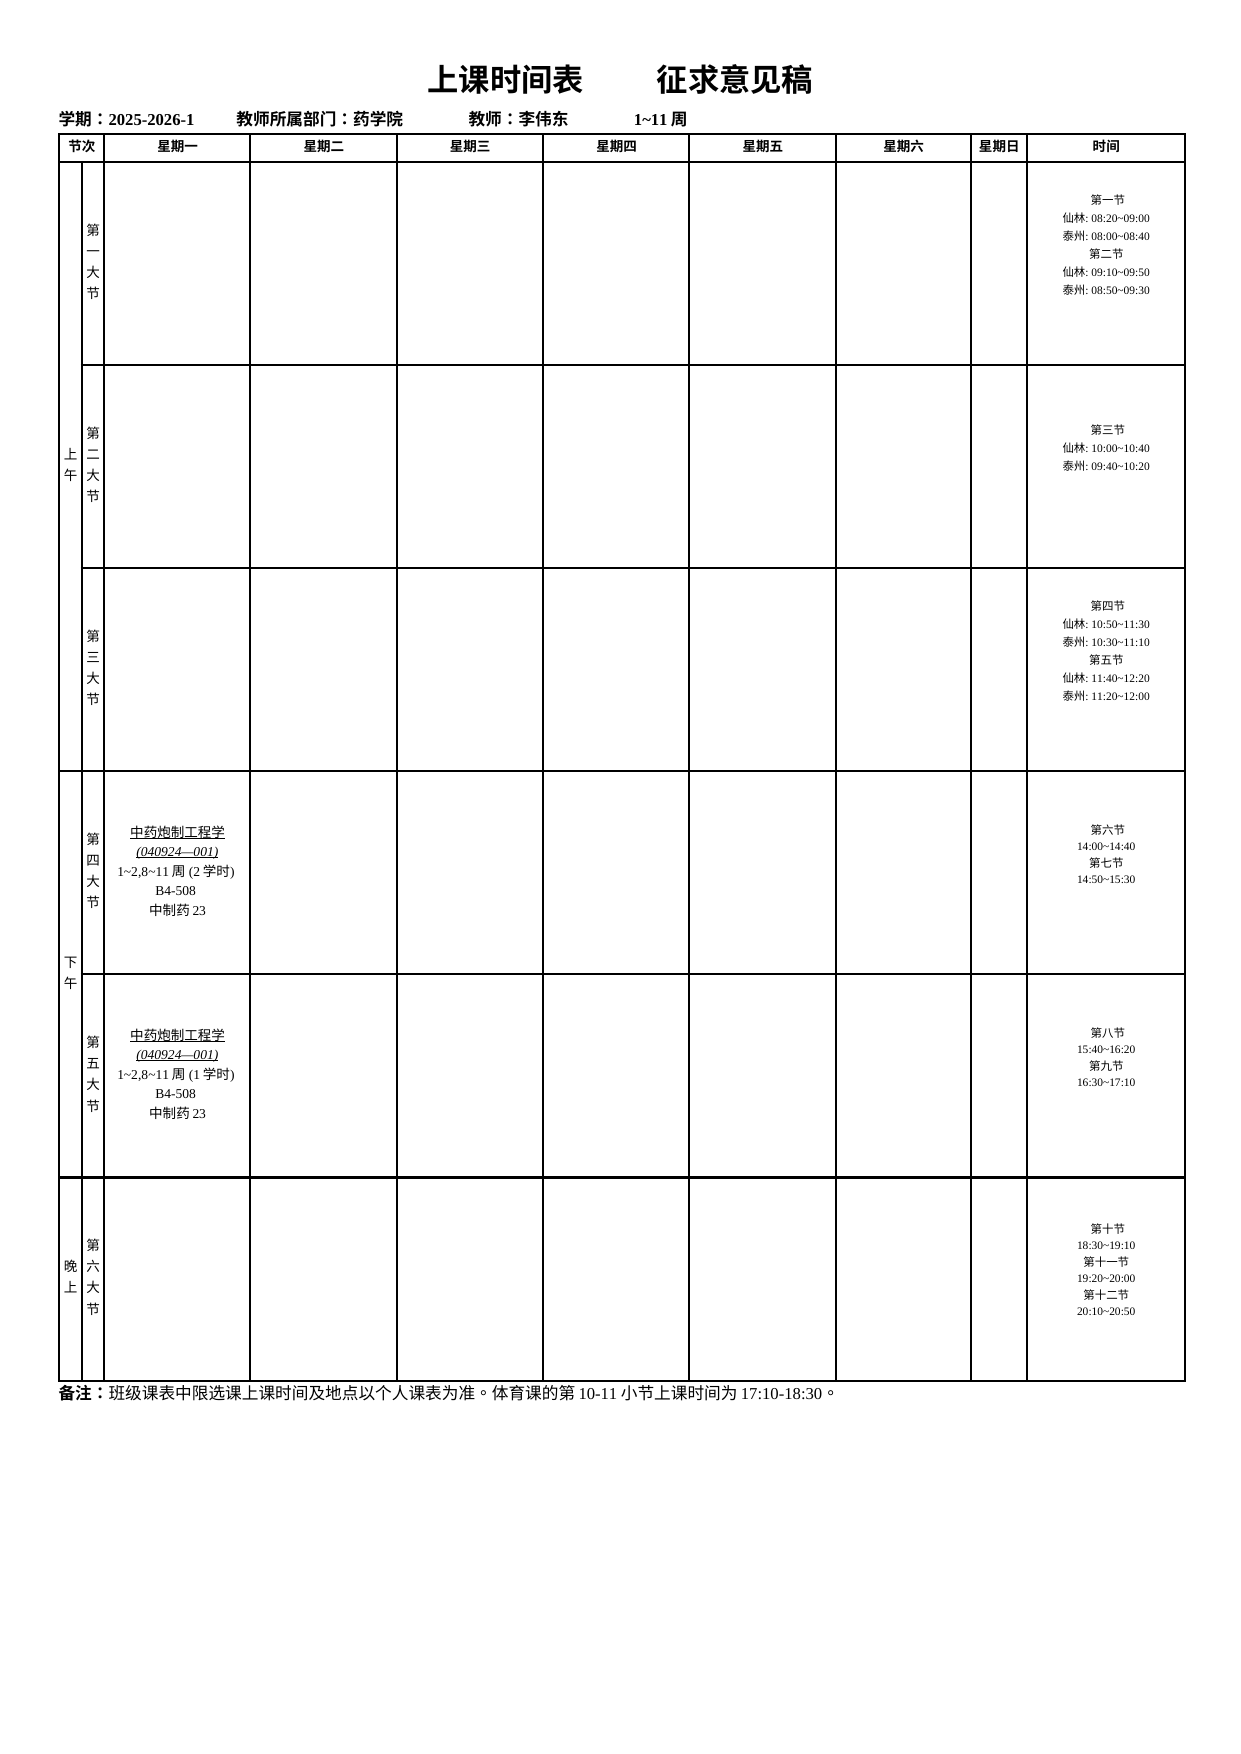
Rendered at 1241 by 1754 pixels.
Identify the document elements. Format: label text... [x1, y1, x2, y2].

table_cell [690, 366, 835, 567]
table_header 星期三 [398, 135, 542, 161]
table_cell [837, 163, 970, 364]
table_cell [690, 975, 835, 1176]
table_cell [105, 1179, 249, 1379]
table_cell [972, 975, 1026, 1176]
table_cell [105, 569, 249, 770]
table_cell [544, 1179, 688, 1379]
table_cell 第八节 15:40~16:20 第九节 16:30~17:10 [1028, 975, 1184, 1176]
table_cell [837, 975, 970, 1176]
table_cell [972, 366, 1026, 567]
table_cell [972, 1179, 1026, 1379]
text 上课时间表 征求意见稿 [58, 58, 1182, 101]
table_cell [251, 975, 396, 1176]
table_header 星期五 [690, 135, 835, 161]
table_cell 上午 [60, 163, 81, 770]
table_header 时间 [1028, 135, 1184, 161]
table_cell 第四大节 [83, 772, 103, 973]
table_cell [690, 569, 835, 770]
table_cell [544, 569, 688, 770]
table_cell 中药炮制工程学 (040924—001) 1~2,8~11周 (1学时) B4-508 中制药23 [105, 975, 249, 1176]
table_header 星期二 [251, 135, 396, 161]
table_cell 第一节 仙林: 08:20~09:00 泰州: 08:00~08:40 第二节 仙林: 09:10~09:50 泰州: 08:50~09:30 [1028, 163, 1184, 364]
table_cell [544, 772, 688, 973]
text 学期：2025-2026-1 教师所属部门：药学院 教师：李伟东 1~11周 [58, 107, 1182, 130]
table_cell [972, 569, 1026, 770]
table_cell 第十节 18:30~19:10 第十一节 19:20~20:00 第十二节 20:10~20:50 [1028, 1179, 1184, 1379]
text 备注：班级课表中限选课上课时间及地点以个人课表为准。体育课的第10-11小节上课时间为17:10-18:30。 [58, 1382, 1182, 1404]
table_cell 下午 [60, 772, 81, 1176]
table_cell [837, 1179, 970, 1379]
table_cell [690, 1179, 835, 1379]
table_cell [972, 163, 1026, 364]
table_cell [544, 163, 688, 364]
table_cell 第一大节 [83, 163, 103, 364]
table_cell 第六节 14:00~14:40 第七节 14:50~15:30 [1028, 772, 1184, 973]
table_cell [105, 366, 249, 567]
table_cell 第六大节 [83, 1179, 103, 1379]
table_cell [398, 1179, 542, 1379]
table_cell 第三大节 [83, 569, 103, 770]
table_cell [398, 569, 542, 770]
table_cell [837, 366, 970, 567]
table_cell [105, 163, 249, 364]
table_cell [398, 366, 542, 567]
table_cell [690, 772, 835, 973]
table_cell [251, 1179, 396, 1379]
table_cell 第四节 仙林: 10:50~11:30 泰州: 10:30~11:10 第五节 仙林: 11:40~12:20 泰州: 11:20~12:00 [1028, 569, 1184, 770]
table_header 节次 [60, 135, 103, 161]
table_cell [972, 772, 1026, 973]
table_cell 第二大节 [83, 366, 103, 567]
table_cell 中药炮制工程学 (040924—001) 1~2,8~11周 (2学时) B4-508 中制药23 [105, 772, 249, 973]
table_cell [544, 975, 688, 1176]
table_cell [398, 772, 542, 973]
table_cell 晚上 [60, 1179, 81, 1379]
table_cell [837, 772, 970, 973]
table_cell 第三节 仙林: 10:00~10:40 泰州: 09:40~10:20 [1028, 366, 1184, 567]
table_header 星期六 [837, 135, 970, 161]
table_header 星期四 [544, 135, 688, 161]
table_cell [837, 569, 970, 770]
table_cell [251, 366, 396, 567]
table_cell [690, 163, 835, 364]
table_cell 第五大节 [83, 975, 103, 1176]
table_cell [251, 569, 396, 770]
table_header 星期一 [105, 135, 249, 161]
table_header 星期日 [972, 135, 1026, 161]
table_cell [398, 975, 542, 1176]
table_cell [544, 366, 688, 567]
table_cell [251, 163, 396, 364]
table_cell [398, 163, 542, 364]
table_cell [251, 772, 396, 973]
